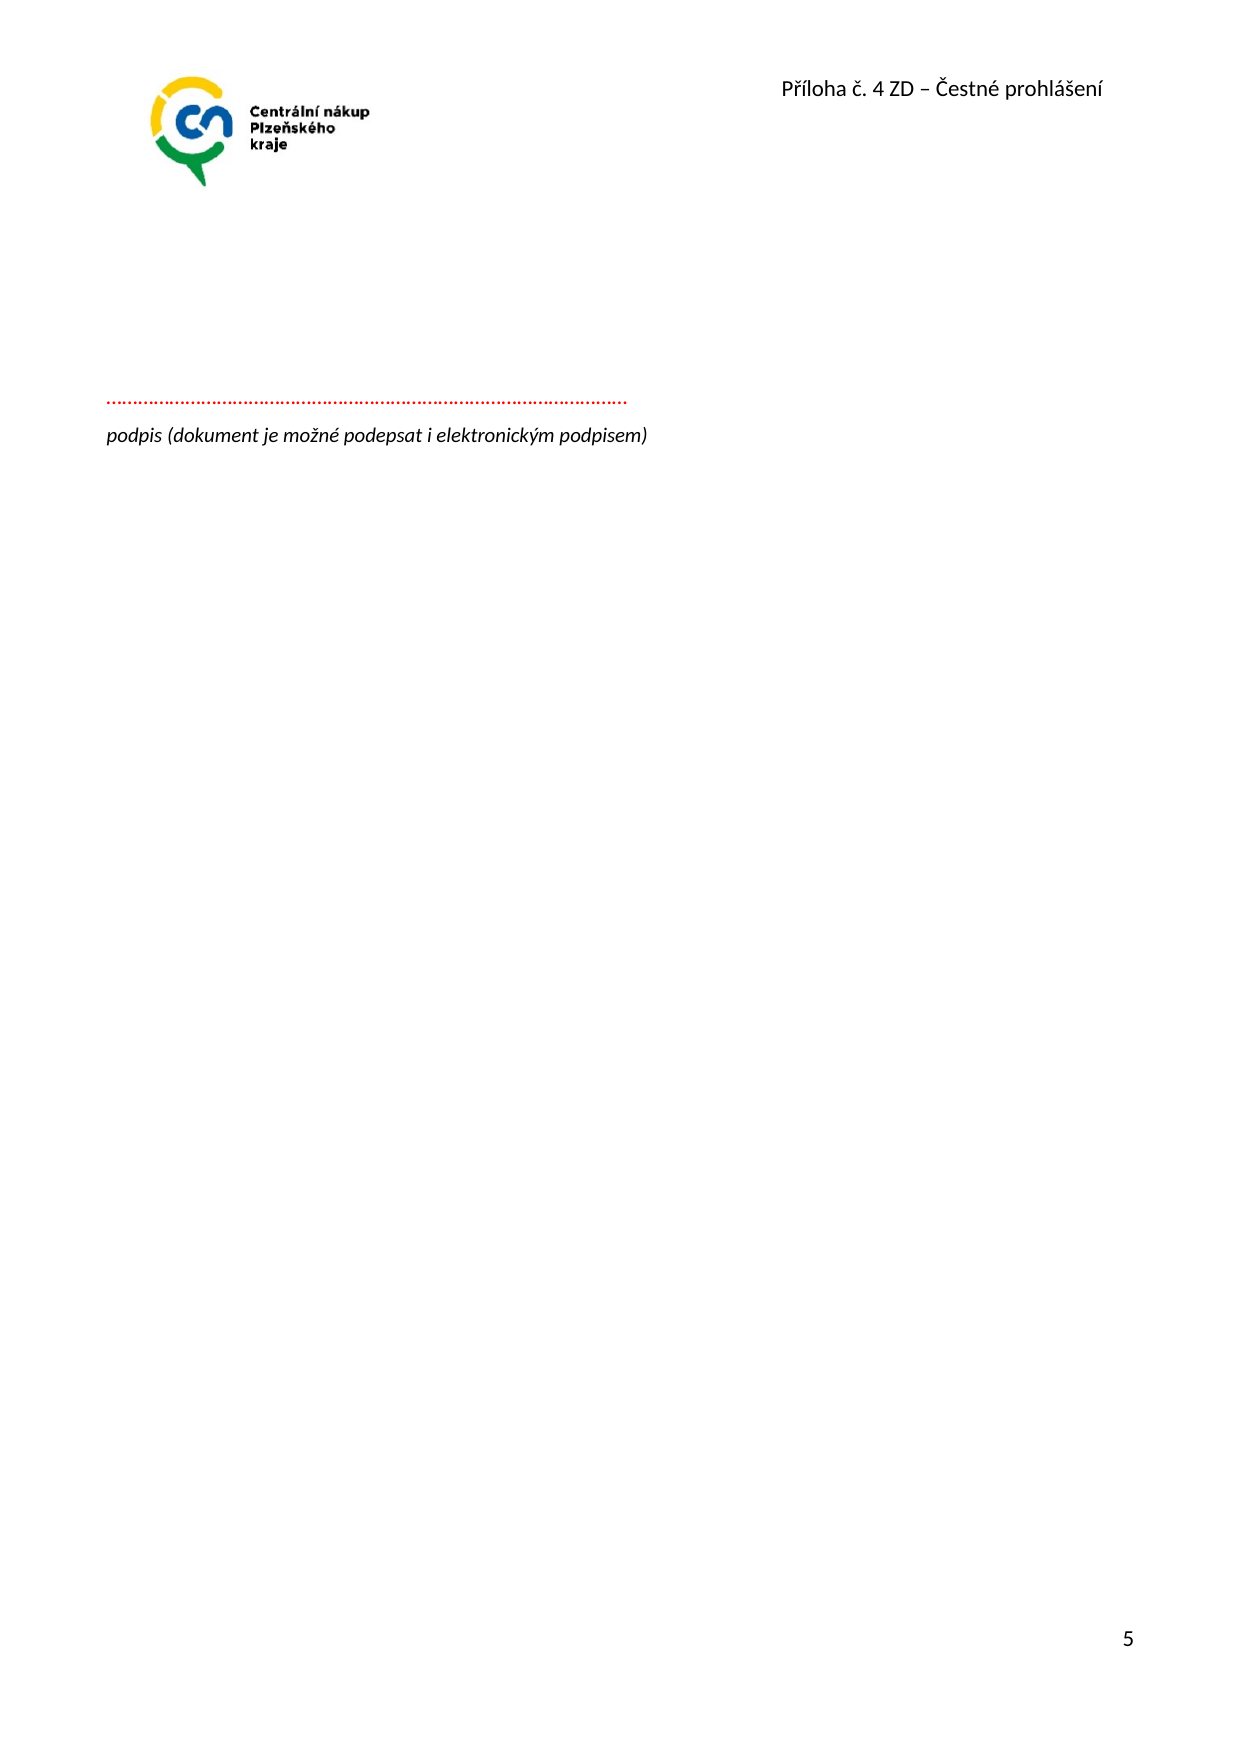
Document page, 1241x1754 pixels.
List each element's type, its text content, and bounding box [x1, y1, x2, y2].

text ……………………………………………………………………………………… [106, 382, 1134, 410]
text podpis (dokument je možné podepsat i elektronickým podpisem) [106, 423, 1134, 448]
picture [106, 29, 413, 233]
